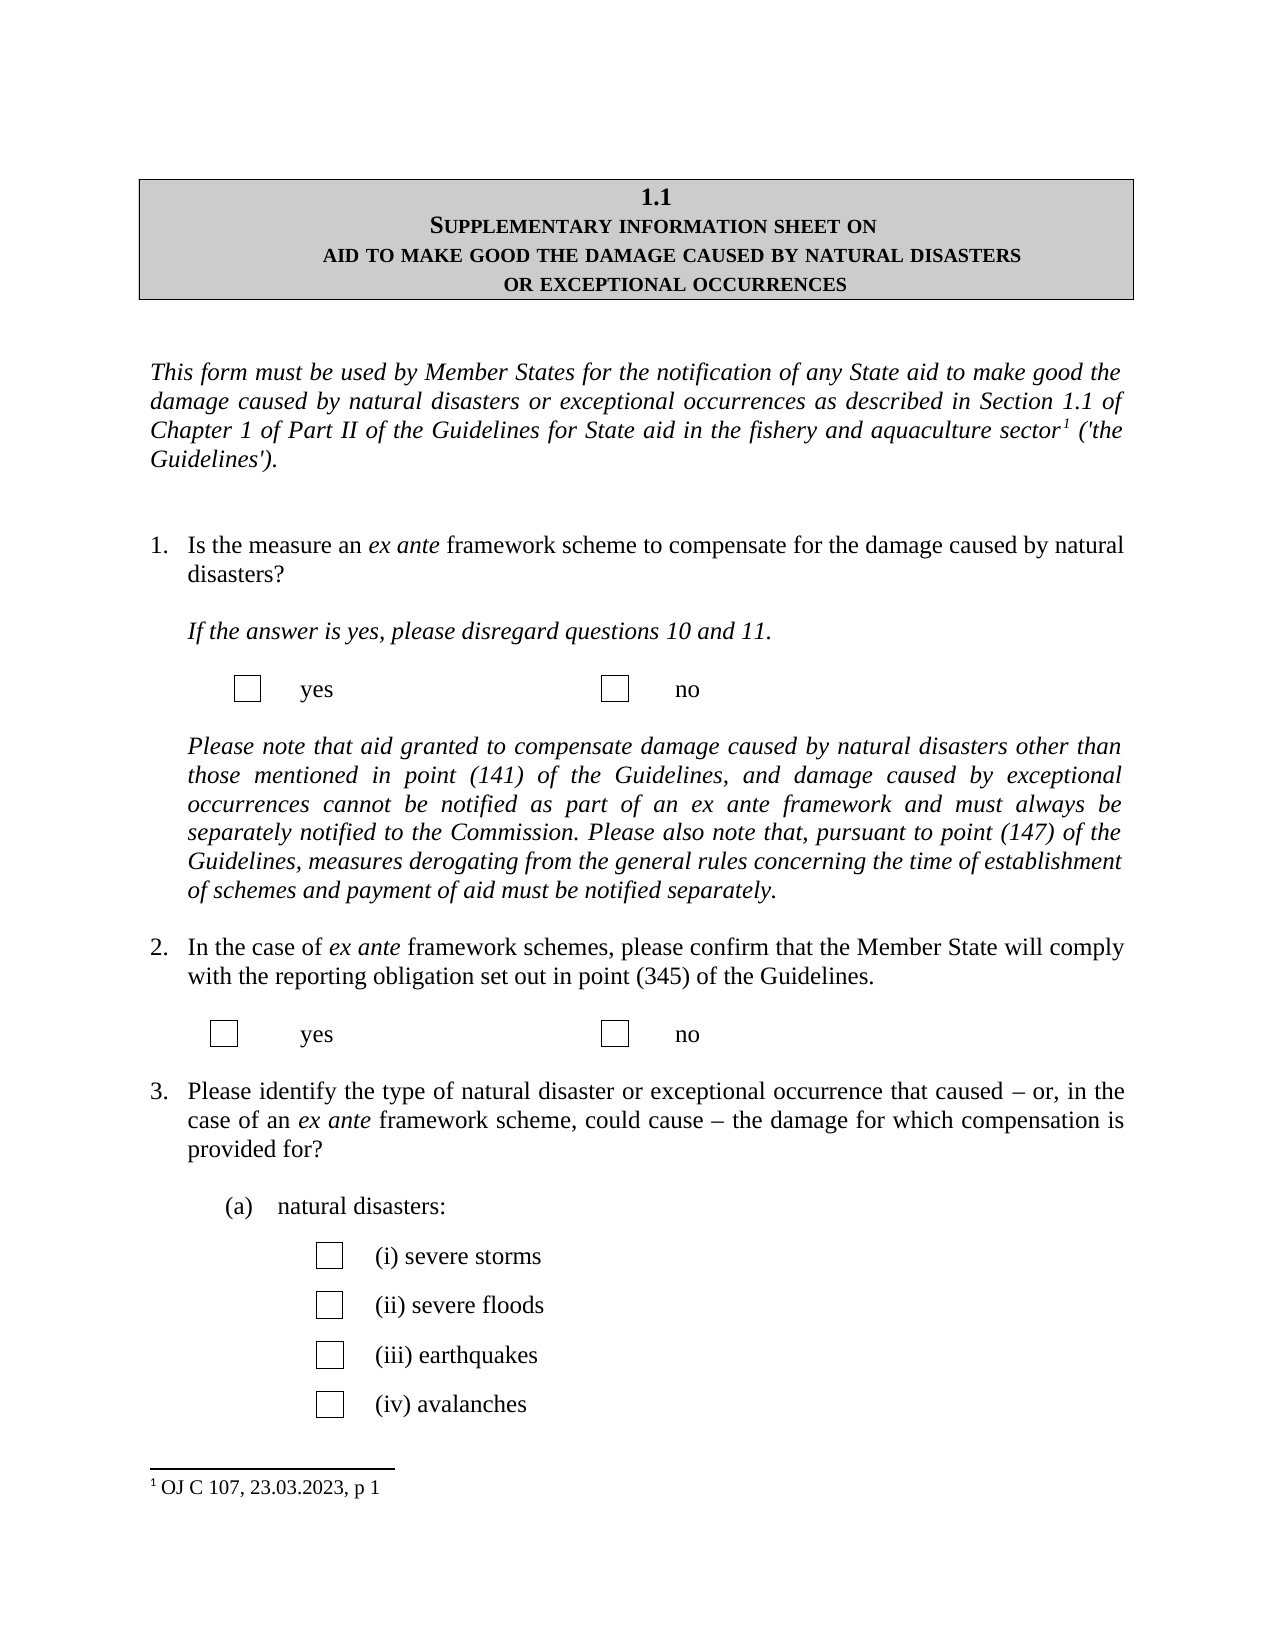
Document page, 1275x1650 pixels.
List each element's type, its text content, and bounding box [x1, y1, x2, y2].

list (i) severe storms [315, 1241, 1125, 1269]
list In the case of ex ante framework schemes, please confirm that the Member State will comply with the reporting obligation set out in point (345) of the Guidelines. [150, 932, 1125, 990]
text This form must be used by Member States for the notification of any State aid to make good the damage caused by natural disasters or exceptional occurrences as described in Section 1.1 of Chapter 1 of Part II of the Guidelines for State aid in the fishery and aquaculture sector ('the Guidelines'). [150, 357, 1125, 472]
list natural disasters: [225, 1191, 1125, 1220]
list Please identify the type of natural disaster or exceptional occurrence that caused – or, in the case of an ex ante framework scheme, could cause – the damage for which compensation is provided for? [150, 1076, 1125, 1162]
list Is the measure an ex ante framework scheme to compensate for the damage caused by natural disasters? [150, 530, 1125, 587]
text yes no [217, 674, 1125, 702]
list (iii) earthquakes [315, 1340, 1125, 1369]
text 1.1 [140, 180, 1133, 207]
list (iv) avalanches [315, 1389, 1125, 1418]
text Please note that aid granted to compensate damage caused by natural disasters other than those mentioned in point (141) of the Guidelines, and damage caused by exceptional occurrences cannot be notified as part of an ex ante framework and must always be separately notified to the Commission. Please also note that, pursuant to point (147) of the Guidelines, measures derogating from the general rules concerning the time of establishment of schemes and payment of aid must be notified separately. [187, 731, 1125, 904]
text If the answer is yes, please disregard questions 10 and 11. [187, 616, 1125, 645]
text Supplementary information sheet on aid to make good the damage caused by natural disasters or exceptional occurrences [140, 207, 1133, 299]
text yes no [209, 1019, 1125, 1047]
list (ii) severe floods [315, 1290, 1125, 1319]
